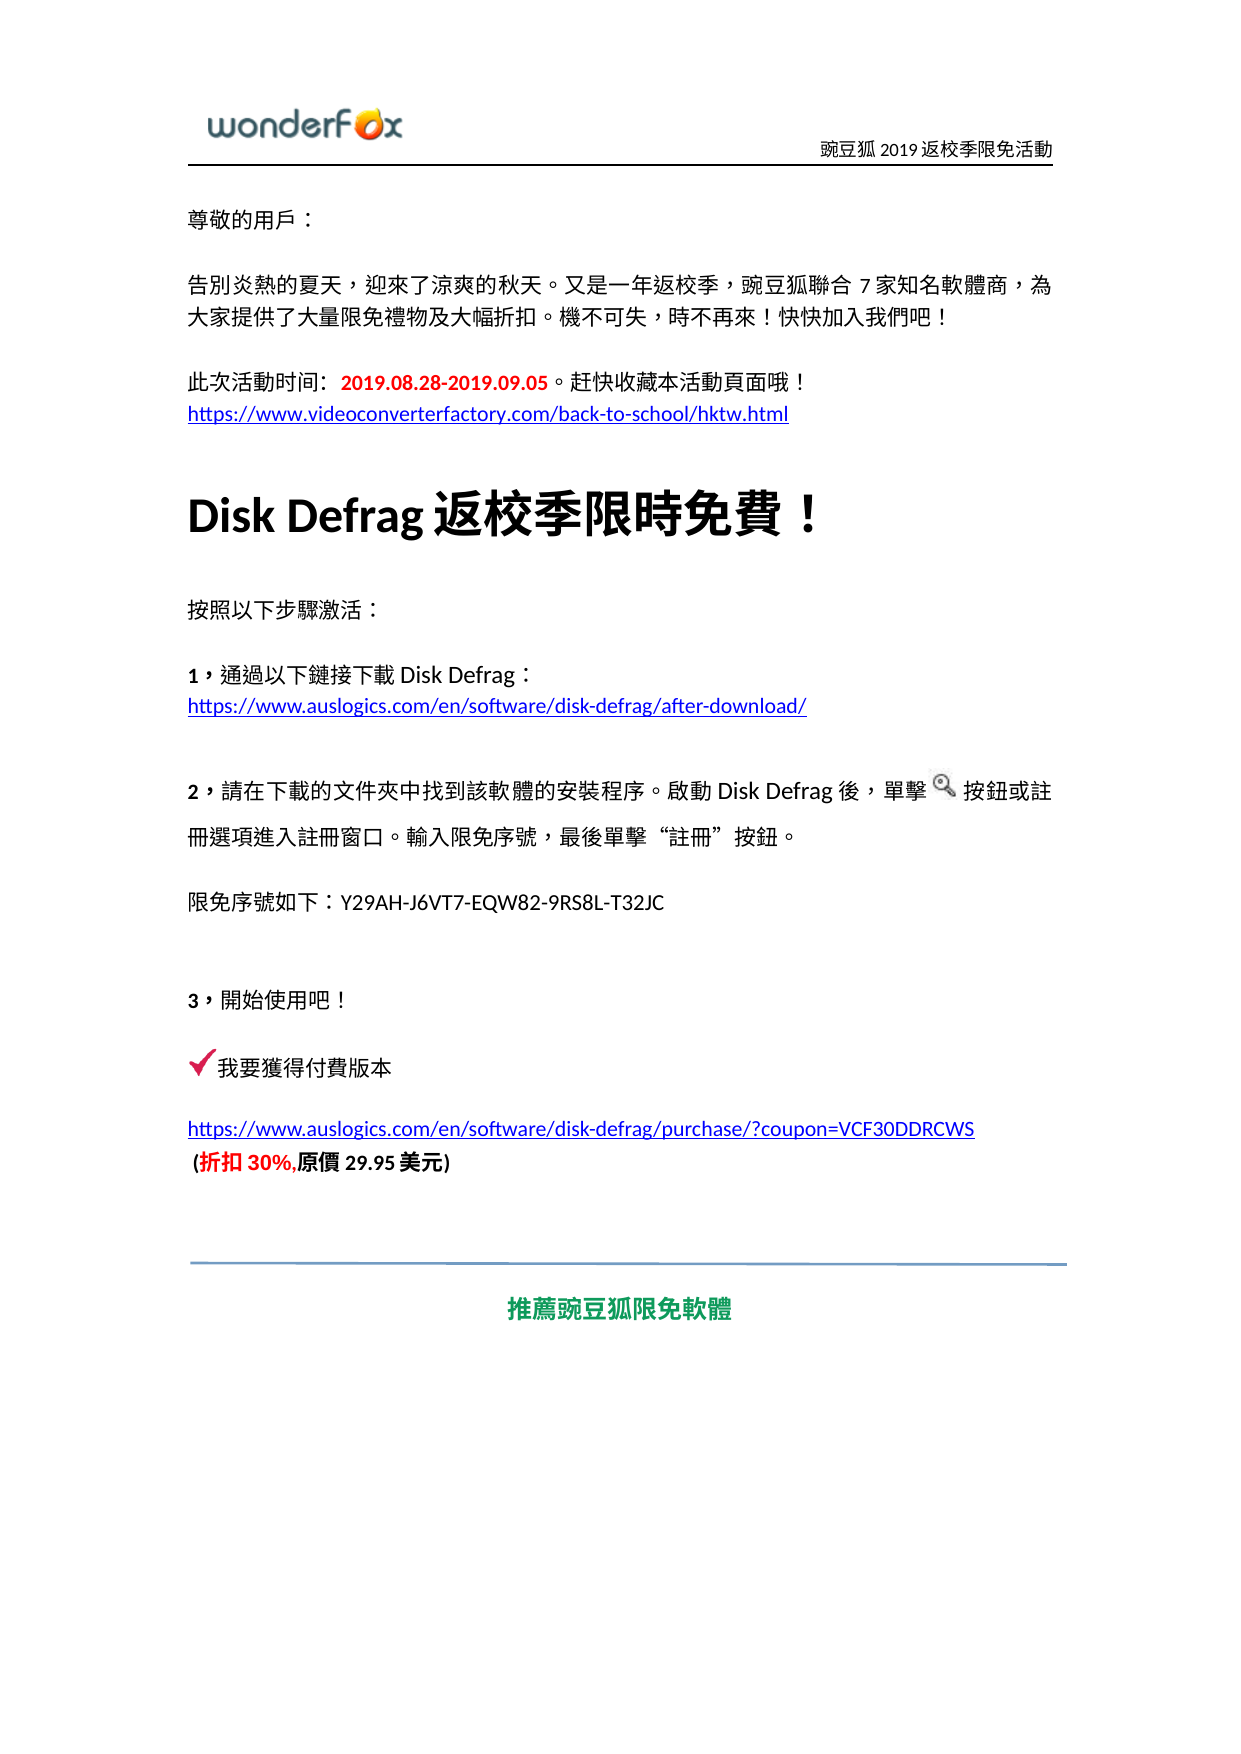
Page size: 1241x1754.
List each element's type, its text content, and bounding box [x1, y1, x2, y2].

picture [187, 88, 428, 157]
text 尊敬的用戶： [187, 202, 1053, 235]
text 1，通過以下鏈接下載Disk Defrag： [187, 657, 1053, 690]
picture [927, 768, 964, 800]
text https://www.auslogics.com/en/software/disk-defrag/after-download/ [187, 690, 1053, 722]
text 我要獲得付費版本 [187, 1047, 1053, 1112]
text 3，開始使用吧！ [187, 982, 1053, 1015]
text 告別炎熱的夏天，迎來了涼爽的秋天。又是一年返校季，豌豆狐聯合7家知名軟體商，為大家提供了大量限免禮物及大幅折扣。機不可失，時不再來！快快加入我們吧！ [187, 267, 1053, 332]
text 此次活動时间：2019.08.28-2019.09.05。赶快收藏本活動頁面哦！ [187, 365, 1053, 397]
text https://www.auslogics.com/en/software/disk-defrag/purchase/?coupon=VCF30DDRCWS [187, 1112, 1053, 1145]
text 2，請在下載的文件夾中找到該軟體的安裝程序。啟動Disk Defrag後，單擊按鈕或註冊選項進入註冊窗口。輸入限免序號，最後單擊“註冊”按鈕。 [187, 755, 1053, 852]
text 按照以下步驟激活： [187, 592, 1053, 625]
text 限免序號如下：Y29AH-J6VT7-EQW82-9RS8L-T32JC [187, 885, 1053, 917]
text 推薦豌豆狐限免軟體 [187, 1275, 1053, 1340]
text Disk Defrag返校季限時免費！ [187, 462, 1053, 560]
text (折扣30%,原價29.95美元) [187, 1145, 1053, 1177]
text https://www.videoconverterfactory.com/back-to-school/hktw.html [187, 397, 1053, 430]
picture [187, 1047, 218, 1077]
